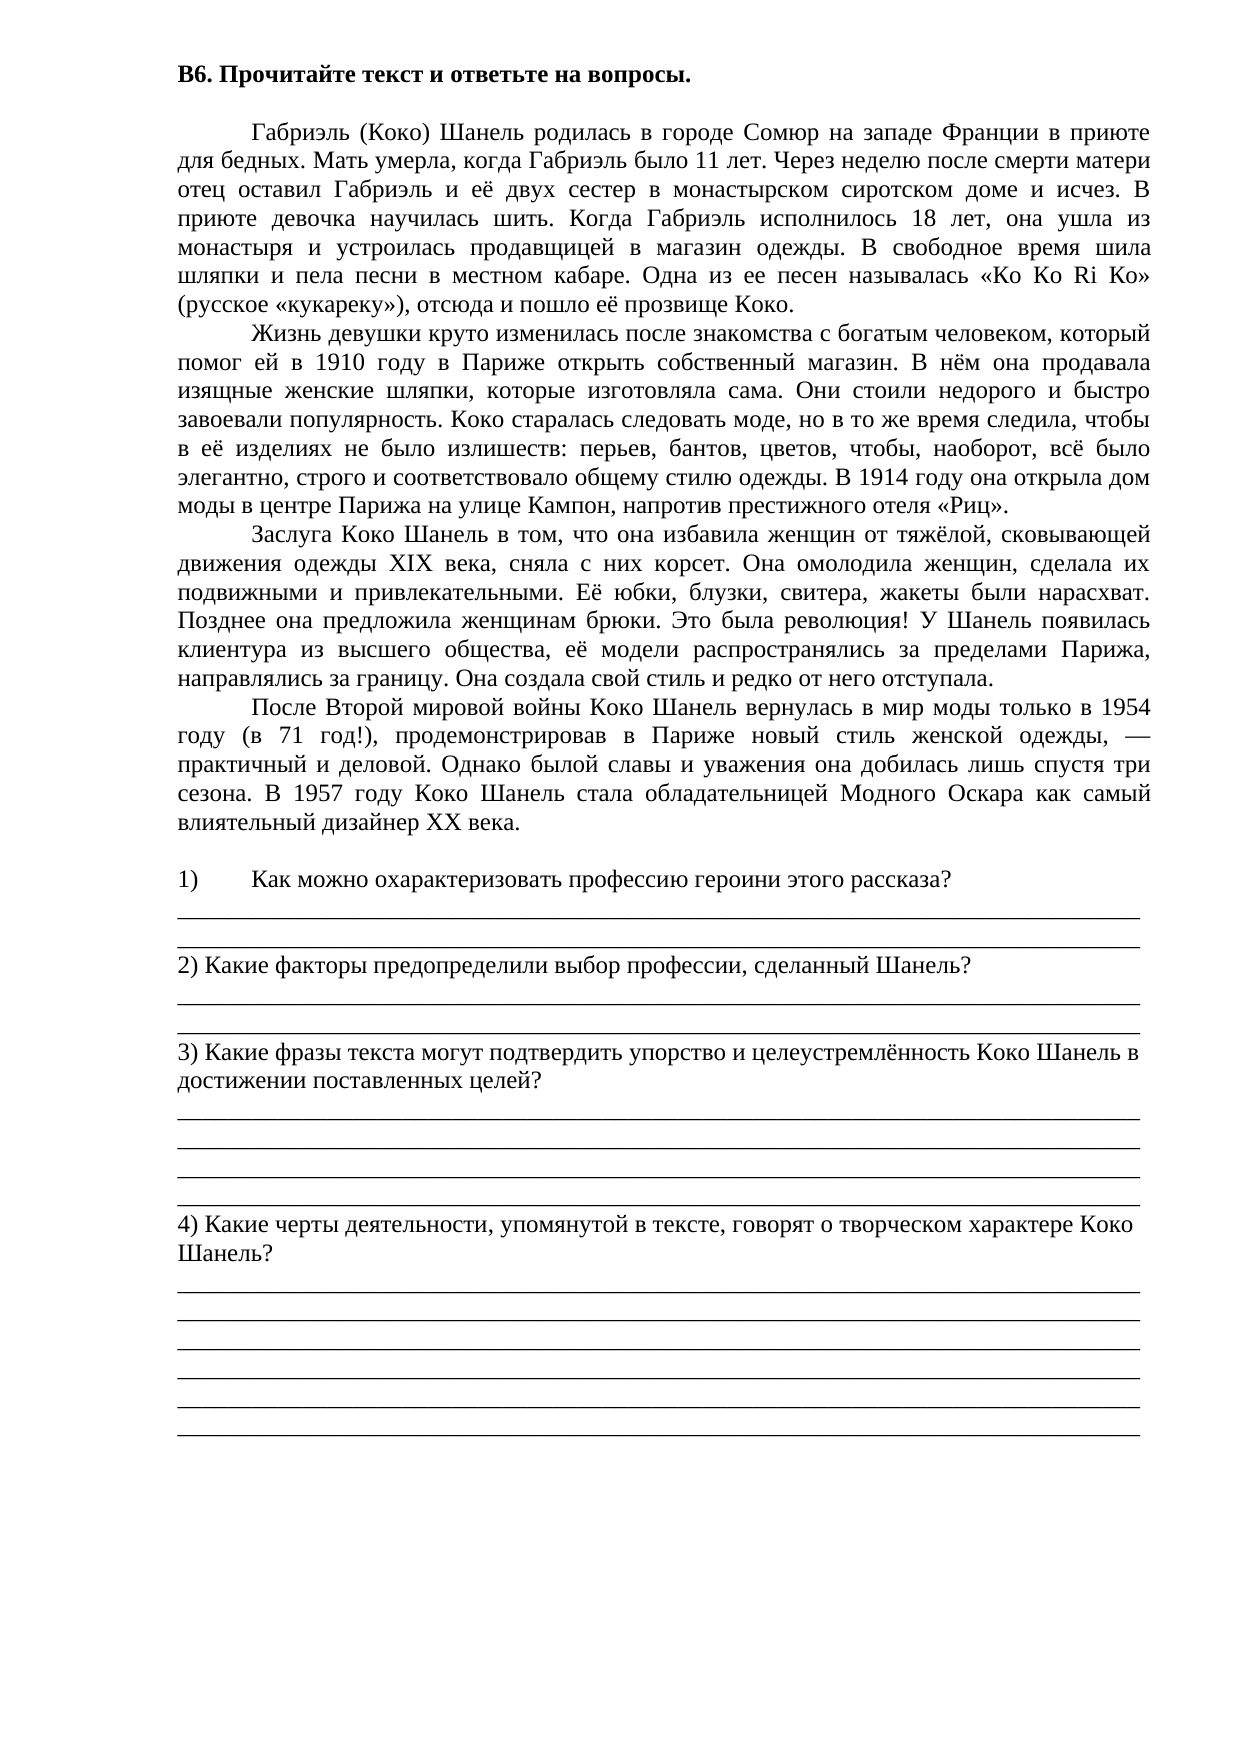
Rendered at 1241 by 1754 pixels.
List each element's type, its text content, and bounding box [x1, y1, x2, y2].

text 3) Какие фразы текста могут подтвердить упорство и целеустремлённость Коко Шанель в достижении поставленных целей? ____________________________________________________________________________________________________________________________________________________________________________________________________________________________________________________________________________________________________________________ [177, 1037, 1152, 1209]
text 4) Какие черты деятельности, упомянутой в тексте, говорят о творческом характере Коко Шанель? ______________________________________________________________________________________________________________________________________________________________________________________________________________________________________________________________________________________________________________________________________________________________________________________________________________________________________________________________________________ [177, 1209, 1152, 1439]
text Жизнь девушки круто изменилась после знакомства с богатым человеком, который помог ей в 1910 году в Париже открыть собственный магазин. В нём она продавала изящные женские шляпки, которые изготовляла сама. Они стоили недорого и быстро завоевали популярность. Коко старалась следовать моде, но в то же время следила, чтобы в её изделиях не было излишеств: перьев, бантов, цветов, чтобы, наоборот, всё было элегантно, строго и соответствовало общему стилю одежды. В 1914 году она открыла дом моды в центре Парижа на улице Кампон, напротив престижного отеля «Риц». [177, 318, 1152, 519]
text После Второй мировой войны Коко Шанель вернулась в мир моды только в 1954 году (в 71 год!), продемонстрировав в Париже новый стиль женской одежды, — практичный и деловой. Однако былой славы и уважения она добилась лишь спустя три сезона. В 1957 году Коко Шанель стала обладательницей Модного Оскара как самый влиятельный дизайнер XX века. [177, 692, 1152, 835]
text 2) Какие факторы предопределили выбор профессии, сделанный Шанель? __________________________________________________________________________________________________________________________________________________________ [177, 950, 1152, 1037]
text 1) Как можно охарактеризовать профессию героини этого рассказа? __________________________________________________________________________________________________________________________________________________________ [177, 864, 1152, 950]
text Заслуга Коко Шанель в том, что она избавила женщин от тяжёлой, сковывающей движения одежды XIX века, сняла с них корсет. Она омолодила женщин, сделала их подвижными и привлекательными. Её юбки, блузки, свитера, жакеты были нарасхват. Позднее она предложила женщинам брюки. Это была революция! У Шанель появилась клиентура из высшего общества, её модели распространялись за пределами Парижа, направлялись за границу. Она создала свой стиль и редко от него отступала. [177, 519, 1152, 692]
text Габриэль (Коко) Шанель родилась в городе Сомюр на западе Франции в приюте для бедных. Мать умерла, когда Габриэль было 11 лет. Через неделю после смерти матери отец оставил Габриэль и её двух сестер в монастырском сиротском доме и исчез. В приюте девочка научилась шить. Когда Габриэль исполнилось 18 лет, она ушла из монастыря и устроилась продавщицей в магазин одежды. В свободное время шила шляпки и пела песни в местном кабаре. Одна из ее песен называлась «Ко Ко Ri Ко» (русское «кукареку»), отсюда и пошло её прозвище Коко. [177, 117, 1152, 318]
text В6. Прочитайте текст и ответьте на вопросы. [177, 59, 1152, 88]
